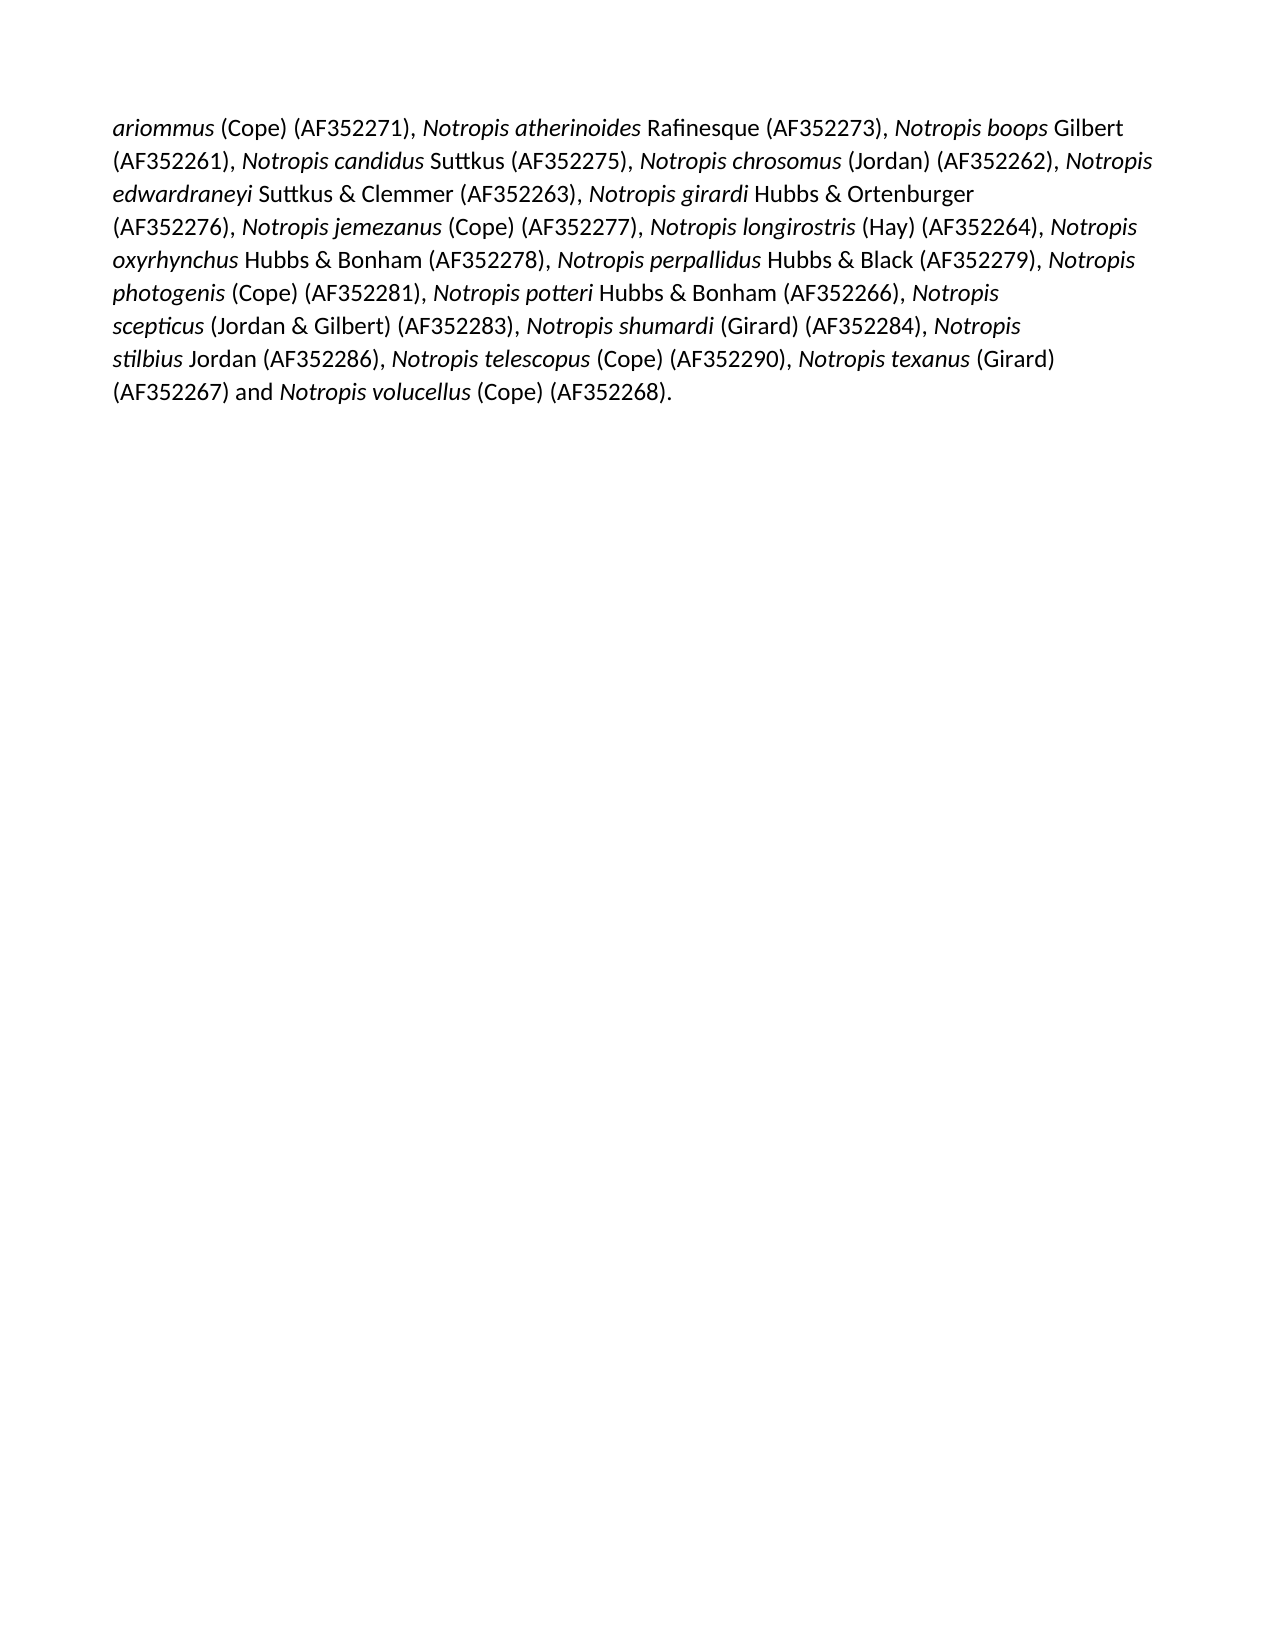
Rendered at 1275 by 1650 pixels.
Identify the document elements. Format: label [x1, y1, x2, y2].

text [112, 112, 1162, 406]
